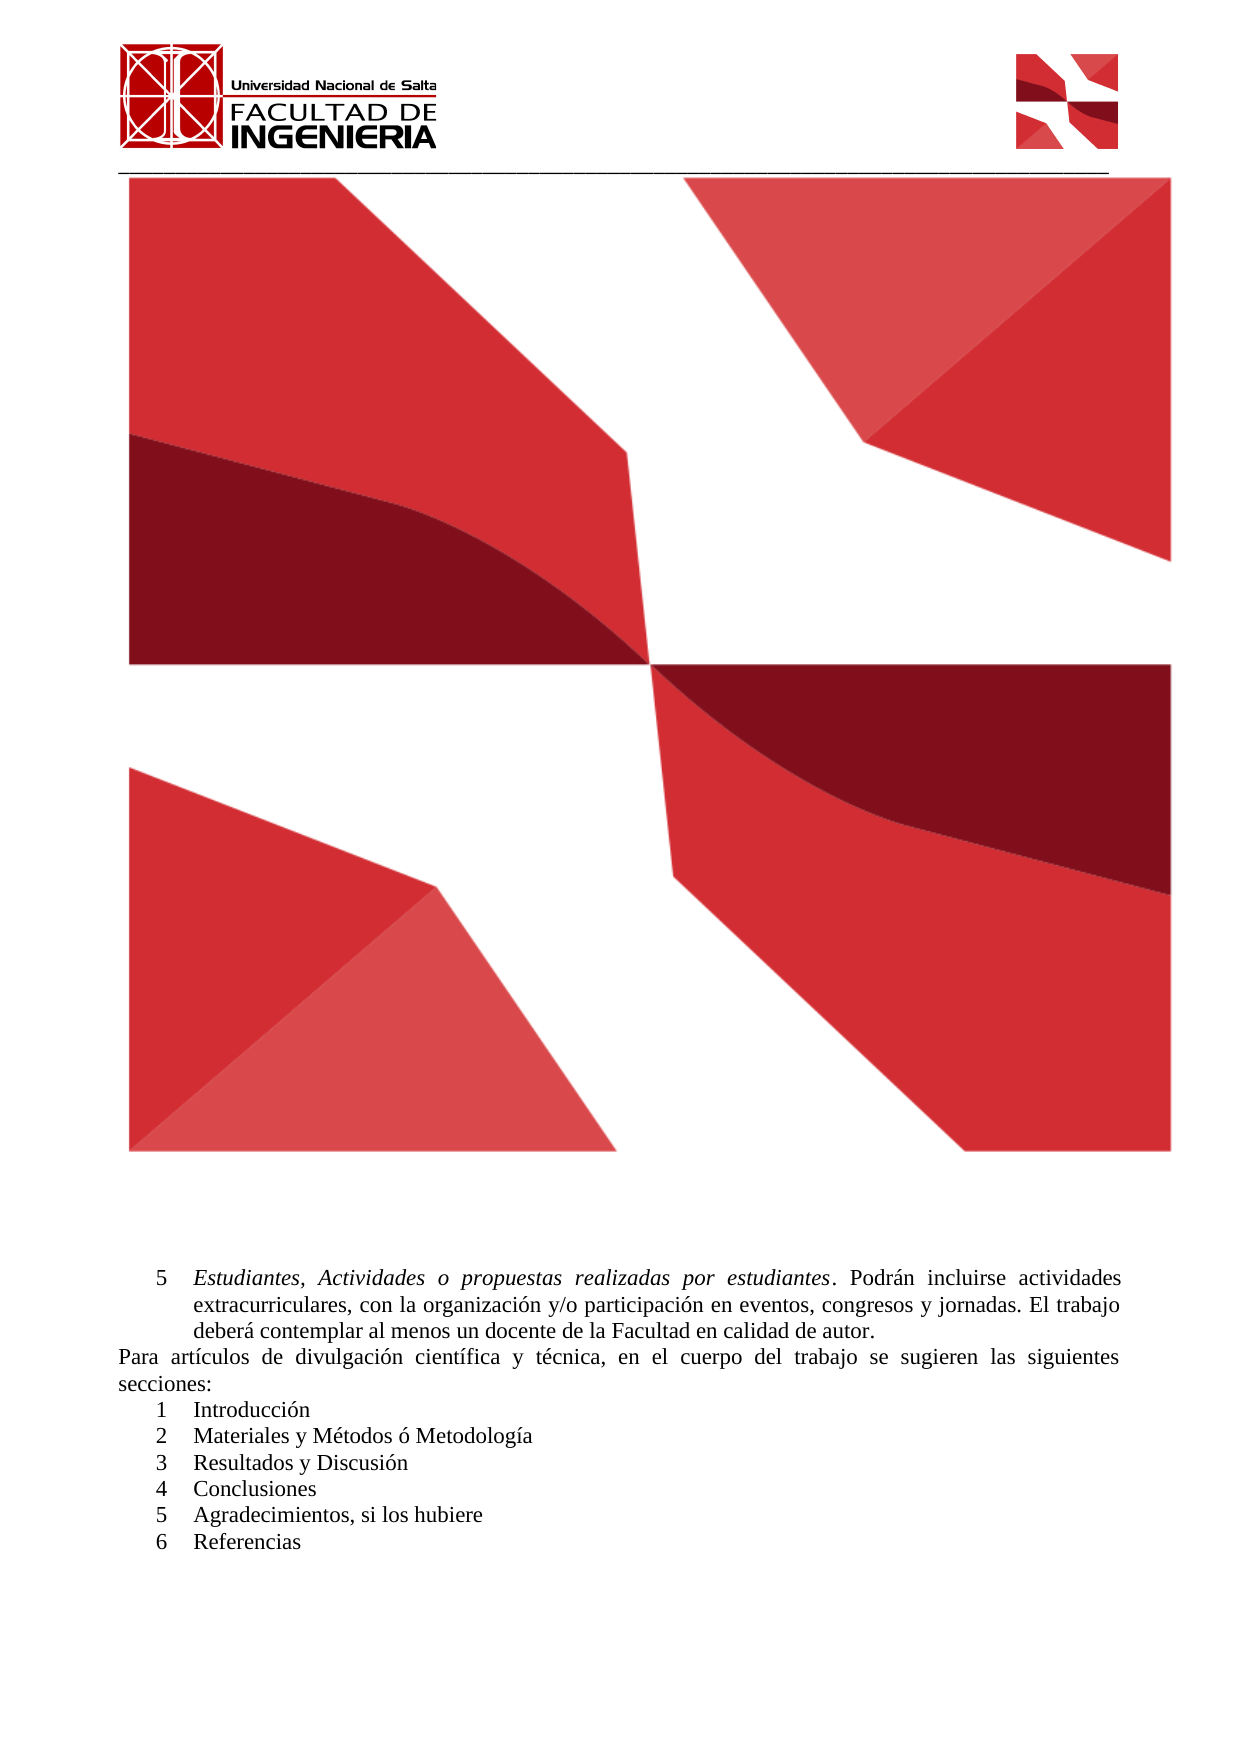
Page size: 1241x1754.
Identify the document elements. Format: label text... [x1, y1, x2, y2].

picture [118, 177, 1182, 1265]
list Agradecimientos, si los hubiere [156, 1502, 1122, 1528]
list Resultados y Discusión [156, 1449, 1122, 1475]
list Materiales y Métodos ó Metodología [156, 1422, 1122, 1449]
text Para artículos de divulgación científica y técnica, en el cuerpo del trabajo se sugieren las siguientes secciones: [118, 1343, 1122, 1396]
list Estudiantes, Actividades o propuestas realizadas por estudiantes. Podrán incluirse actividades extracurriculares, con la organización y/o participación en eventos, congresos y jornadas. El trabajo deberá contemplar al menos un docente de la Facultad en calidad de autor. [156, 1265, 1122, 1343]
list Referencias [156, 1528, 1122, 1554]
picture [118, 42, 437, 150]
list Introducción [156, 1396, 1122, 1422]
list Conclusiones [156, 1475, 1122, 1502]
picture [1015, 54, 1119, 150]
